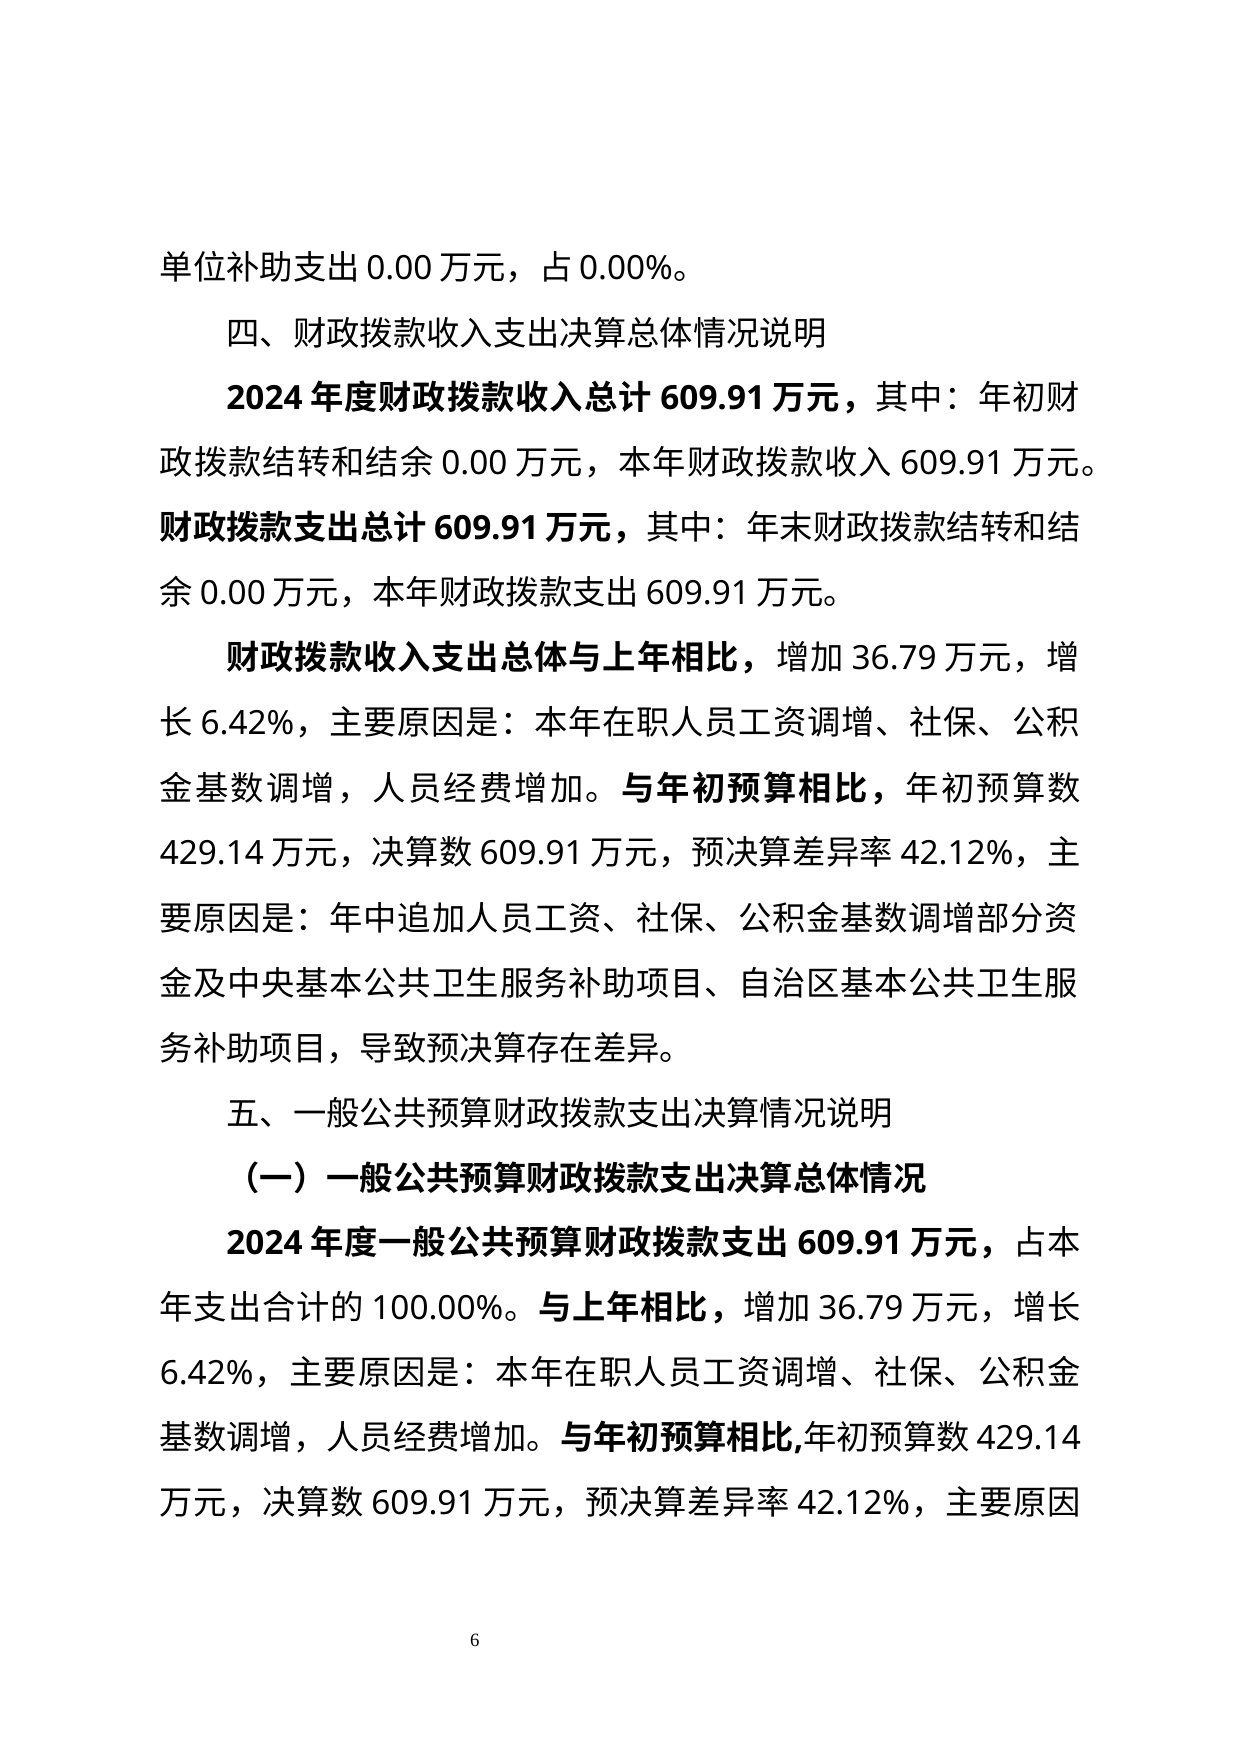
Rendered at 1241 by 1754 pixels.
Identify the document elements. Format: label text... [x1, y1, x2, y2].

text 2024年度财政拨款收入总计609.91万元，其中：年初财政拨款结转和结余0.00万元，本年财政拨款收入609.91万元。财政拨款支出总计609.91万元，其中：年末财政拨款结转和结余0.00万元，本年财政拨款支出609.91万元。 [159, 363, 1081, 623]
text 财政拨款收入支出总体与上年相比，增加36.79万元，增长6.42%，主要原因是：本年在职人员工资调增、社保、公积金基数调增，人员经费增加。与年初预算相比，年初预算数429.14万元，决算数609.91万元，预决算差异率42.12%，主要原因是：年中追加人员工资、社保、公积金基数调增部分资金及中央基本公共卫生服务补助项目、自治区基本公共卫生服务补助项目，导致预决算存在差异。 [159, 623, 1081, 1078]
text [159, 1208, 1081, 1533]
text （一）一般公共预算财政拨款支出决算总体情况 [159, 1143, 1081, 1208]
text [159, 233, 1081, 298]
text 四、财政拨款收入支出决算总体情况说明 [159, 298, 1081, 363]
text 五、一般公共预算财政拨款支出决算情况说明 [159, 1078, 1081, 1143]
